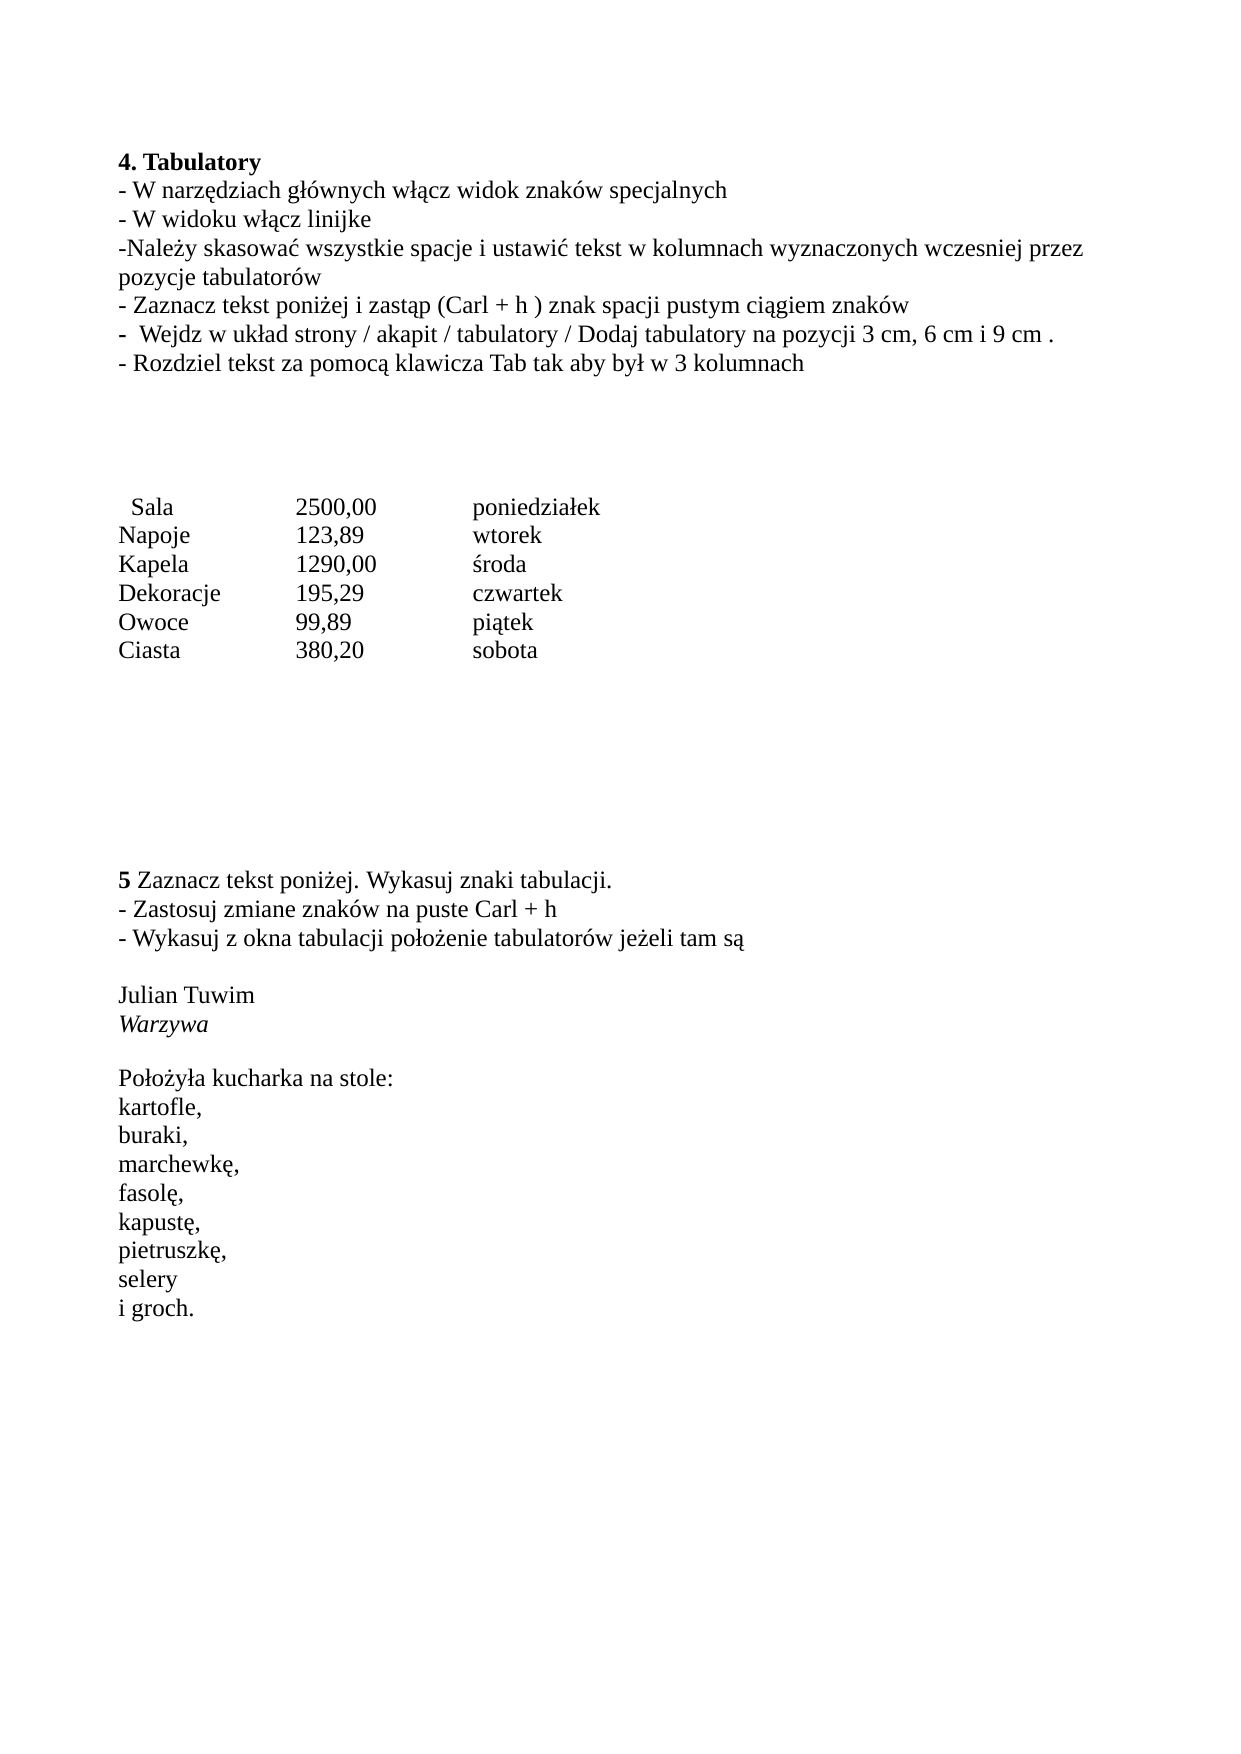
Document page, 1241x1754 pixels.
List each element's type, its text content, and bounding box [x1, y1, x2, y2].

text kapustę, [118, 1207, 1122, 1236]
text selery [118, 1264, 1122, 1293]
text Owoce 99,89 piątek [118, 607, 1122, 636]
text marchewkę, [118, 1149, 1122, 1178]
text kartofle, [118, 1092, 1122, 1121]
text - Zaznacz tekst poniżej i zastąp (Carl + h ) znak spacji pustym ciągiem znaków [118, 291, 1122, 319]
text fasolę, [118, 1178, 1122, 1207]
text - Wejdz w układ strony / akapit / tabulatory / Dodaj tabulatory na pozycji 3 cm, 6 cm i 9 cm . [118, 319, 1122, 348]
text -Należy skasować wszystkie spacje i ustawić tekst w kolumnach wyznaczonych wczesniej przez pozycje tabulatorów [118, 233, 1122, 291]
text Napoje 123,89 wtorek [118, 521, 1122, 549]
text - Rozdziel tekst za pomocą klawicza Tab tak aby był w 3 kolumnach [118, 348, 1122, 377]
text Położyła kucharka na stole: [118, 1063, 1122, 1092]
text Julian Tuwim [118, 981, 1122, 1009]
text Ciasta 380,20 sobota [118, 636, 1122, 664]
text - W narzędziach głównych włącz widok znaków specjalnych [118, 176, 1122, 204]
text 5 Zaznacz tekst poniżej. Wykasuj znaki tabulacji. [118, 866, 1122, 894]
text pietruszkę, [118, 1236, 1122, 1264]
text buraki, [118, 1121, 1122, 1149]
text Kapela 1290,00 środa [118, 549, 1122, 578]
text - Zastosuj zmiane znaków na puste Carl + h [118, 894, 1122, 923]
text i groch. [118, 1293, 1122, 1322]
text 4. Tabulatory [118, 147, 1122, 176]
text Dekoracje 195,29 czwartek [118, 578, 1122, 607]
text Warzywa [118, 1009, 1122, 1038]
text - W widoku włącz linijke [118, 204, 1122, 233]
text Sala 2500,00 poniedziałek [118, 492, 1122, 521]
text - Wykasuj z okna tabulacji położenie tabulatorów jeżeli tam są [118, 923, 1122, 952]
